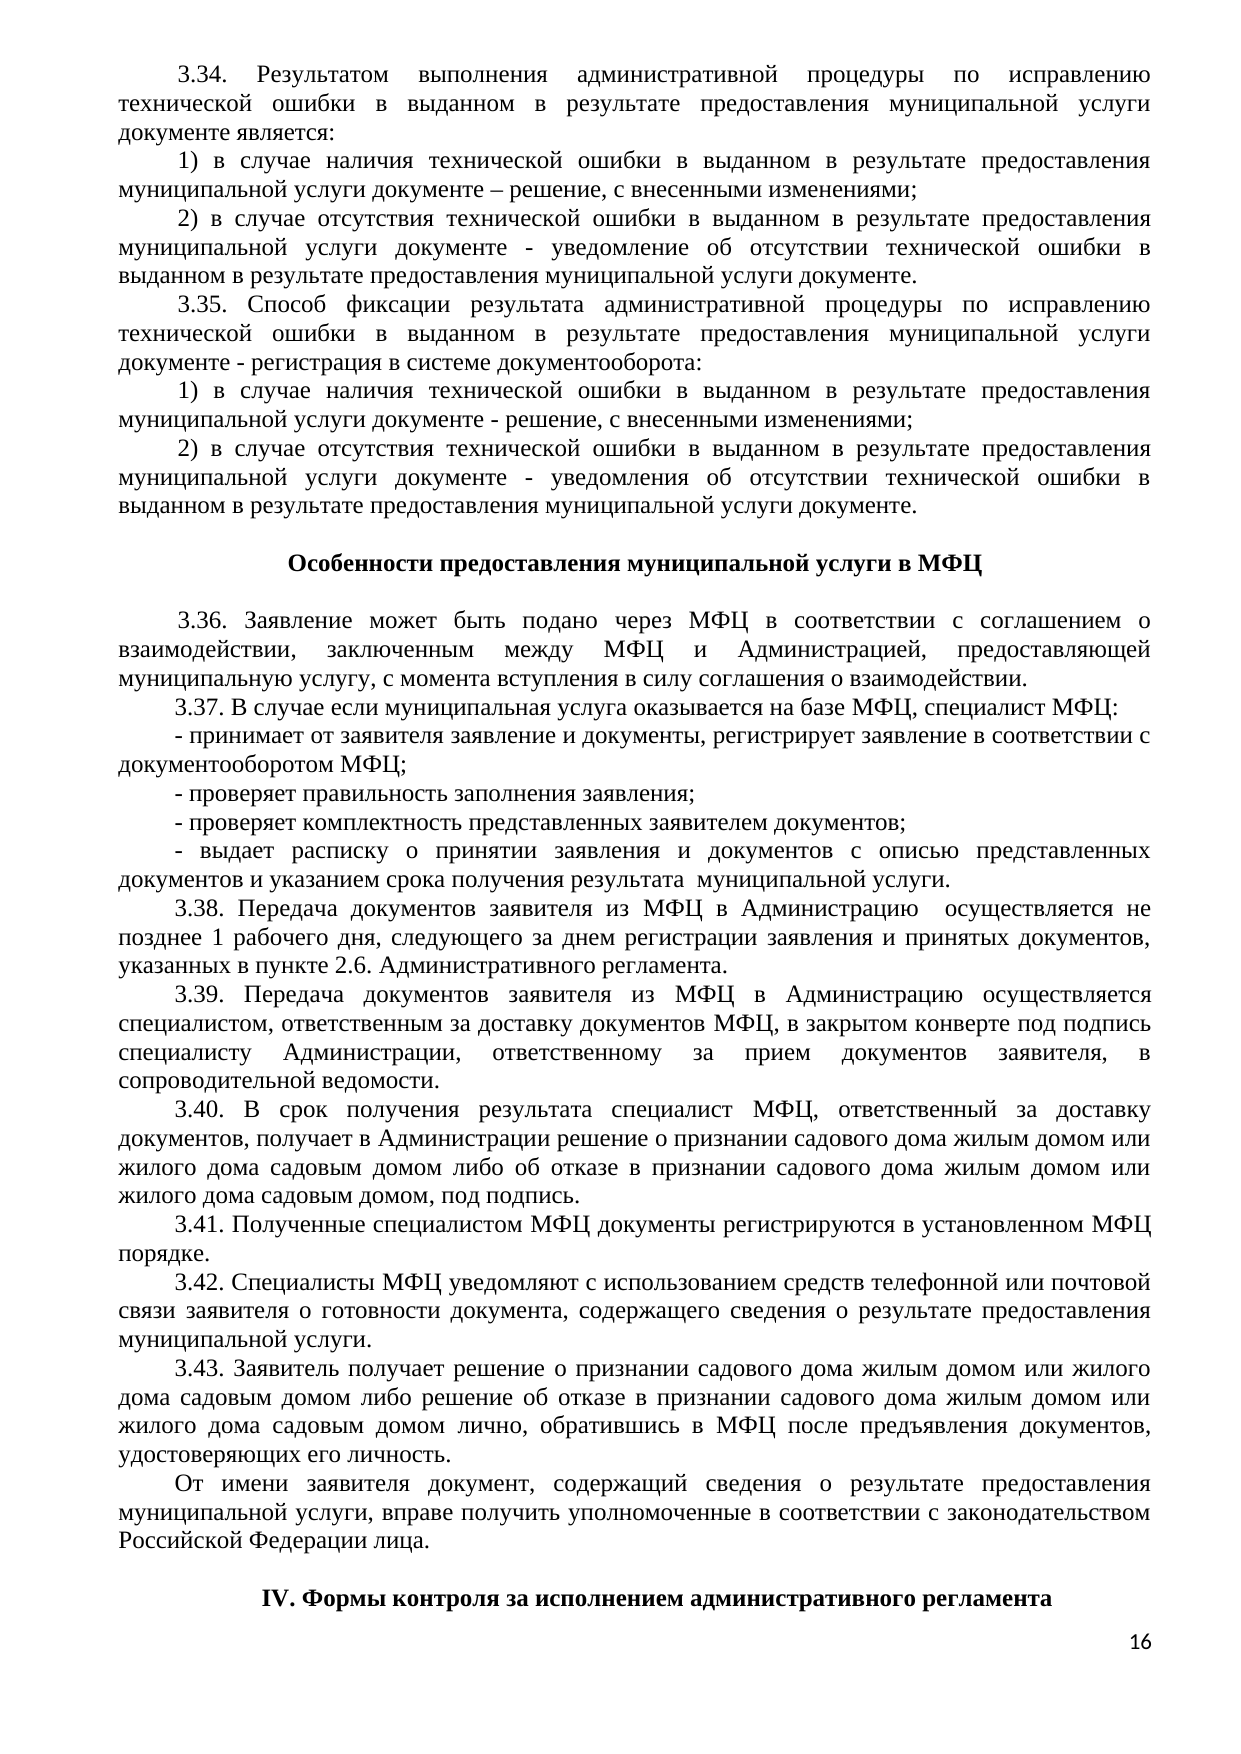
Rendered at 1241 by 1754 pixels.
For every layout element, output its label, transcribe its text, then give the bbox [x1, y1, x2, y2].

text 3.39. Передача документов заявителя из МФЦ в Администрацию осуществляется специалистом, ответственным за доставку документов МФЦ, в закрытом конверте под подпись специалисту Администрации, ответственному за прием документов заявителя, в сопроводительной ведомости. [118, 979, 1152, 1094]
text 3.42. Специалисты МФЦ уведомляют с использованием средств телефонной или почтовой связи заявителя о готовности документа, содержащего сведения о результате предоставления муниципальной услуги. [118, 1267, 1152, 1353]
text 3.40. В срок получения результата специалист МФЦ, ответственный за доставку документов, получает в Администрации решение о признании садового дома жилым домом или жилого дома садовым домом либо об отказе в признании садового дома жилым домом или жилого дома садовым домом, под подпись. [118, 1094, 1152, 1209]
text IV. Формы контроля за исполнением административного регламента [118, 1583, 1137, 1612]
text Особенности предоставления муниципальной услуги в МФЦ [118, 548, 1152, 577]
text 3.43. Заявитель получает решение о признании садового дома жилым домом или жилого дома садовым домом либо решение об отказе в признании садового дома жилым домом или жилого дома садовым домом лично, обратившись в МФЦ после предъявления документов, удостоверяющих его личность. [118, 1353, 1152, 1468]
text 2) в случае отсутствия технической ошибки в выданном в результате предоставления муниципальной услуги документе - уведомления об отсутствии технической ошибки в выданном в результате предоставления муниципальной услуги документе. [118, 433, 1152, 519]
text 2) в случае отсутствия технической ошибки в выданном в результате предоставления муниципальной услуги документе - уведомление об отсутствии технической ошибки в выданном в результате предоставления муниципальной услуги документе. [118, 203, 1152, 289]
text - принимает от заявителя заявление и документы, регистрирует заявление в соответствии с документооборотом МФЦ; [118, 720, 1152, 778]
text 3.41. Полученные специалистом МФЦ документы регистрируются в установленном МФЦ порядке. [118, 1209, 1152, 1267]
text 3.37. В случае если муниципальная услуга оказывается на базе МФЦ, специалист МФЦ: [118, 692, 1152, 720]
text - выдает расписку о принятии заявления и документов с описью представленных документов и указанием срока получения результата муниципальной услуги. [118, 835, 1152, 893]
text - проверяет правильность заполнения заявления; [118, 778, 1152, 807]
text 1) в случае наличия технической ошибки в выданном в результате предоставления муниципальной услуги документе - решение, с внесенными изменениями; [118, 375, 1152, 433]
text 3.36. Заявление может быть подано через МФЦ в соответствии с соглашением о взаимодействии, заключенным между МФЦ и Администрацией, предоставляющей муниципальную услугу, с момента вступления в силу соглашения о взаимодействии. [118, 605, 1152, 692]
text 3.38. Передача документов заявителя из МФЦ в Администрацию осуществляется не позднее 1 рабочего дня, следующего за днем регистрации заявления и принятых документов, указанных в пункте 2.6. Административного регламента. [118, 893, 1152, 979]
text - проверяет комплектность представленных заявителем документов; [118, 807, 1152, 835]
text 1) в случае наличия технической ошибки в выданном в результате предоставления муниципальной услуги документе – решение, с внесенными изменениями; [118, 145, 1152, 203]
text От имени заявителя документ, содержащий сведения о результате предоставления муниципальной услуги, вправе получить уполномоченные в соответствии с законодательством Российской Федерации лица. [118, 1468, 1152, 1554]
text 3.35. Способ фиксации результата административной процедуры по исправлению технической ошибки в выданном в результате предоставления муниципальной услуги документе - регистрация в системе документооборота: [118, 289, 1152, 375]
text 3.34. Результатом выполнения административной процедуры по исправлению технической ошибки в выданном в результате предоставления муниципальной услуги документе является: [118, 59, 1152, 145]
